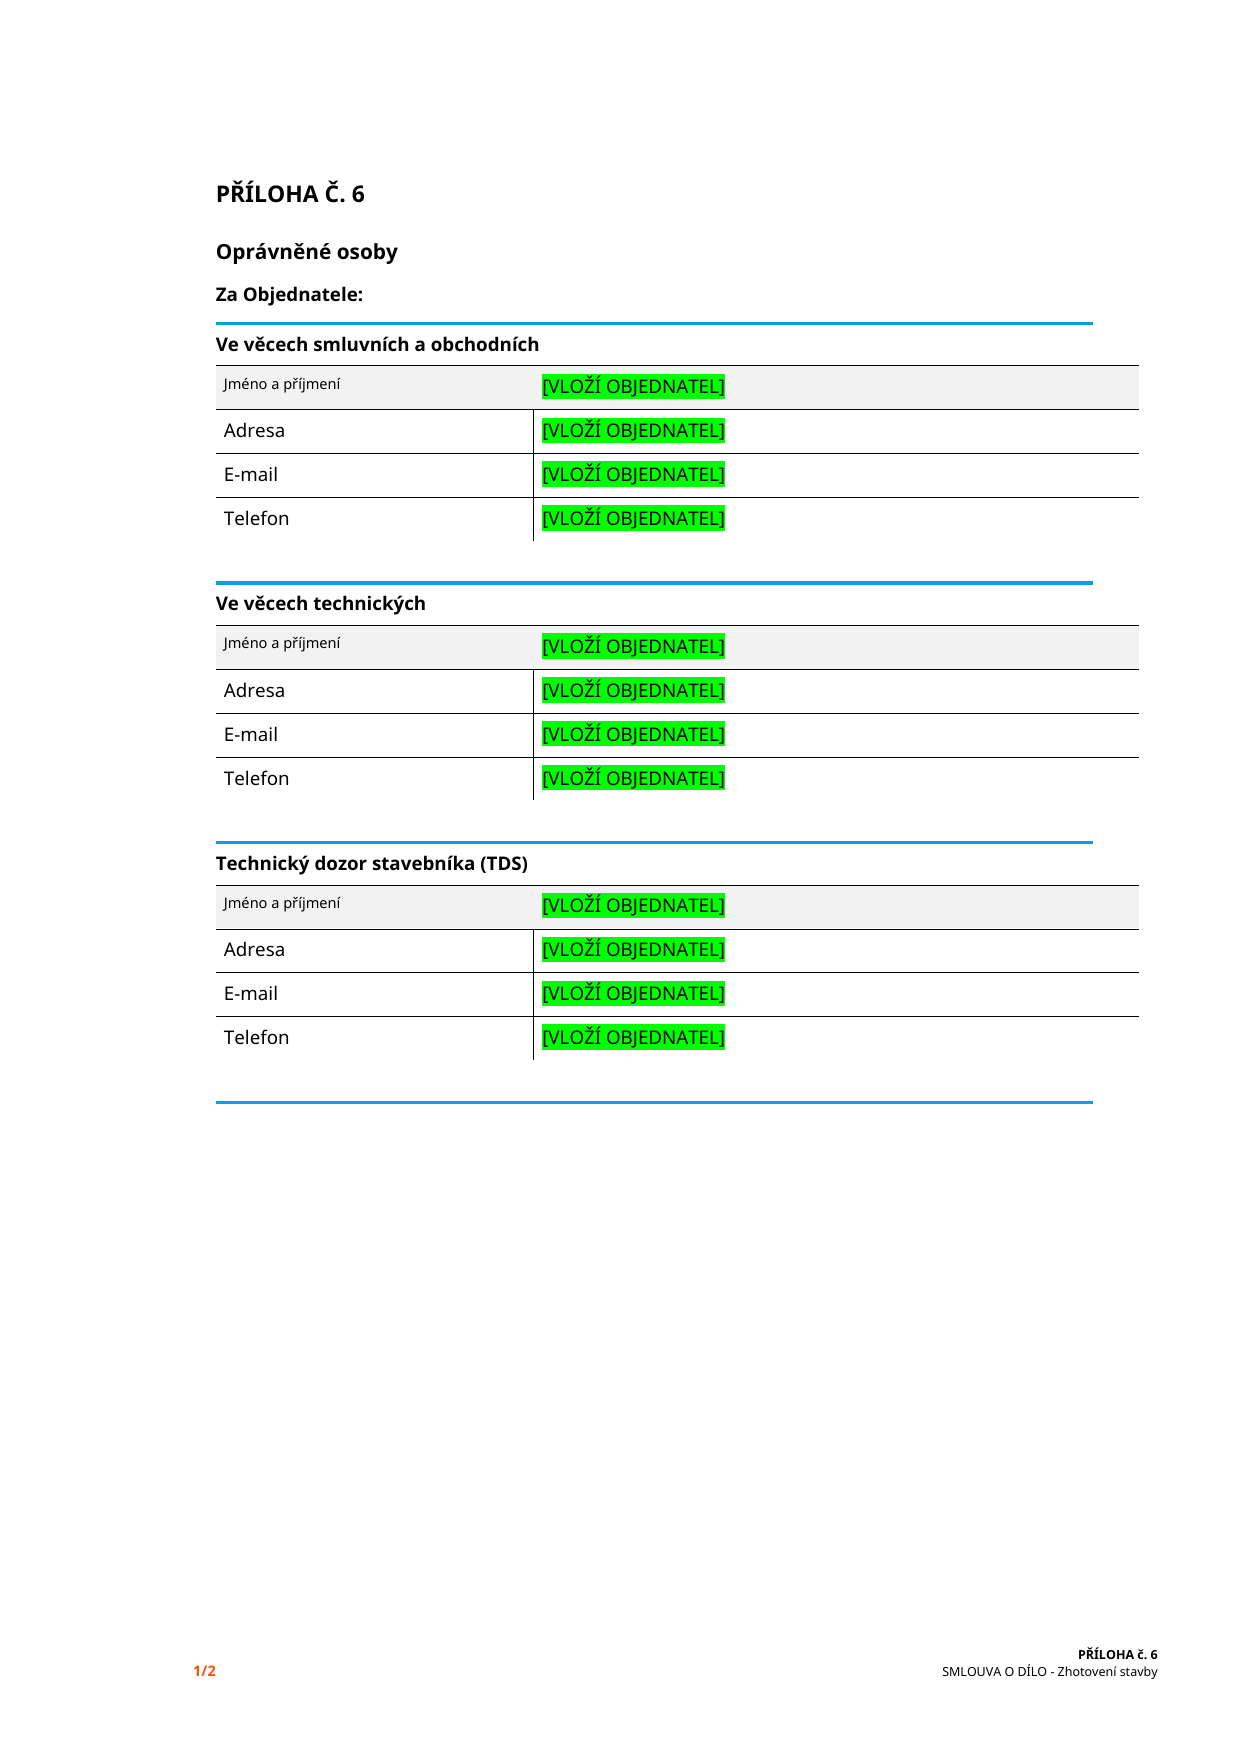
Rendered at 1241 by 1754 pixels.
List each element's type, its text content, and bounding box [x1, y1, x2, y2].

table_cell [VLOŽÍ OBJEDNATEL] [534, 498, 1139, 541]
table_header [VLOŽÍ OBJEDNATEL] [534, 626, 1139, 669]
text Příloha č. 6 [216, 178, 1093, 209]
table_cell [VLOŽÍ OBJEDNATEL] [534, 454, 1139, 497]
table_header Jméno a příjmení [216, 366, 534, 409]
table_cell Telefon [216, 498, 533, 541]
table_cell Adresa [216, 670, 533, 713]
table_cell Telefon [216, 1017, 533, 1060]
table_header [VLOŽÍ OBJEDNATEL] [534, 366, 1139, 409]
table_cell Adresa [216, 930, 533, 972]
table_cell Adresa [216, 410, 533, 453]
text Ve věcech technických [216, 585, 1093, 616]
text Ve věcech smluvních a obchodních [216, 325, 1093, 357]
table_cell E-mail [216, 454, 533, 497]
text Technický dozor stavebníka (TDS) [216, 844, 1093, 876]
table_cell [VLOŽÍ OBJEDNATEL] [534, 670, 1139, 713]
table_cell [VLOŽÍ OBJEDNATEL] [534, 973, 1139, 1016]
table_cell [VLOŽÍ OBJEDNATEL] [534, 410, 1139, 453]
table_cell Telefon [216, 758, 533, 800]
table_header Jméno a příjmení [216, 626, 534, 669]
table_cell [VLOŽÍ OBJEDNATEL] [534, 758, 1139, 800]
table_header Jméno a příjmení [216, 886, 534, 928]
table_cell [VLOŽÍ OBJEDNATEL] [534, 930, 1139, 972]
table_cell [VLOŽÍ OBJEDNATEL] [534, 1017, 1139, 1060]
table_cell E-mail [216, 714, 533, 757]
table_header [VLOŽÍ OBJEDNATEL] [534, 886, 1139, 928]
text Oprávněné osoby [216, 237, 1093, 266]
table_cell [VLOŽÍ OBJEDNATEL] [534, 714, 1139, 757]
text Za Objednatele: [216, 281, 1093, 307]
table_cell E-mail [216, 973, 533, 1016]
